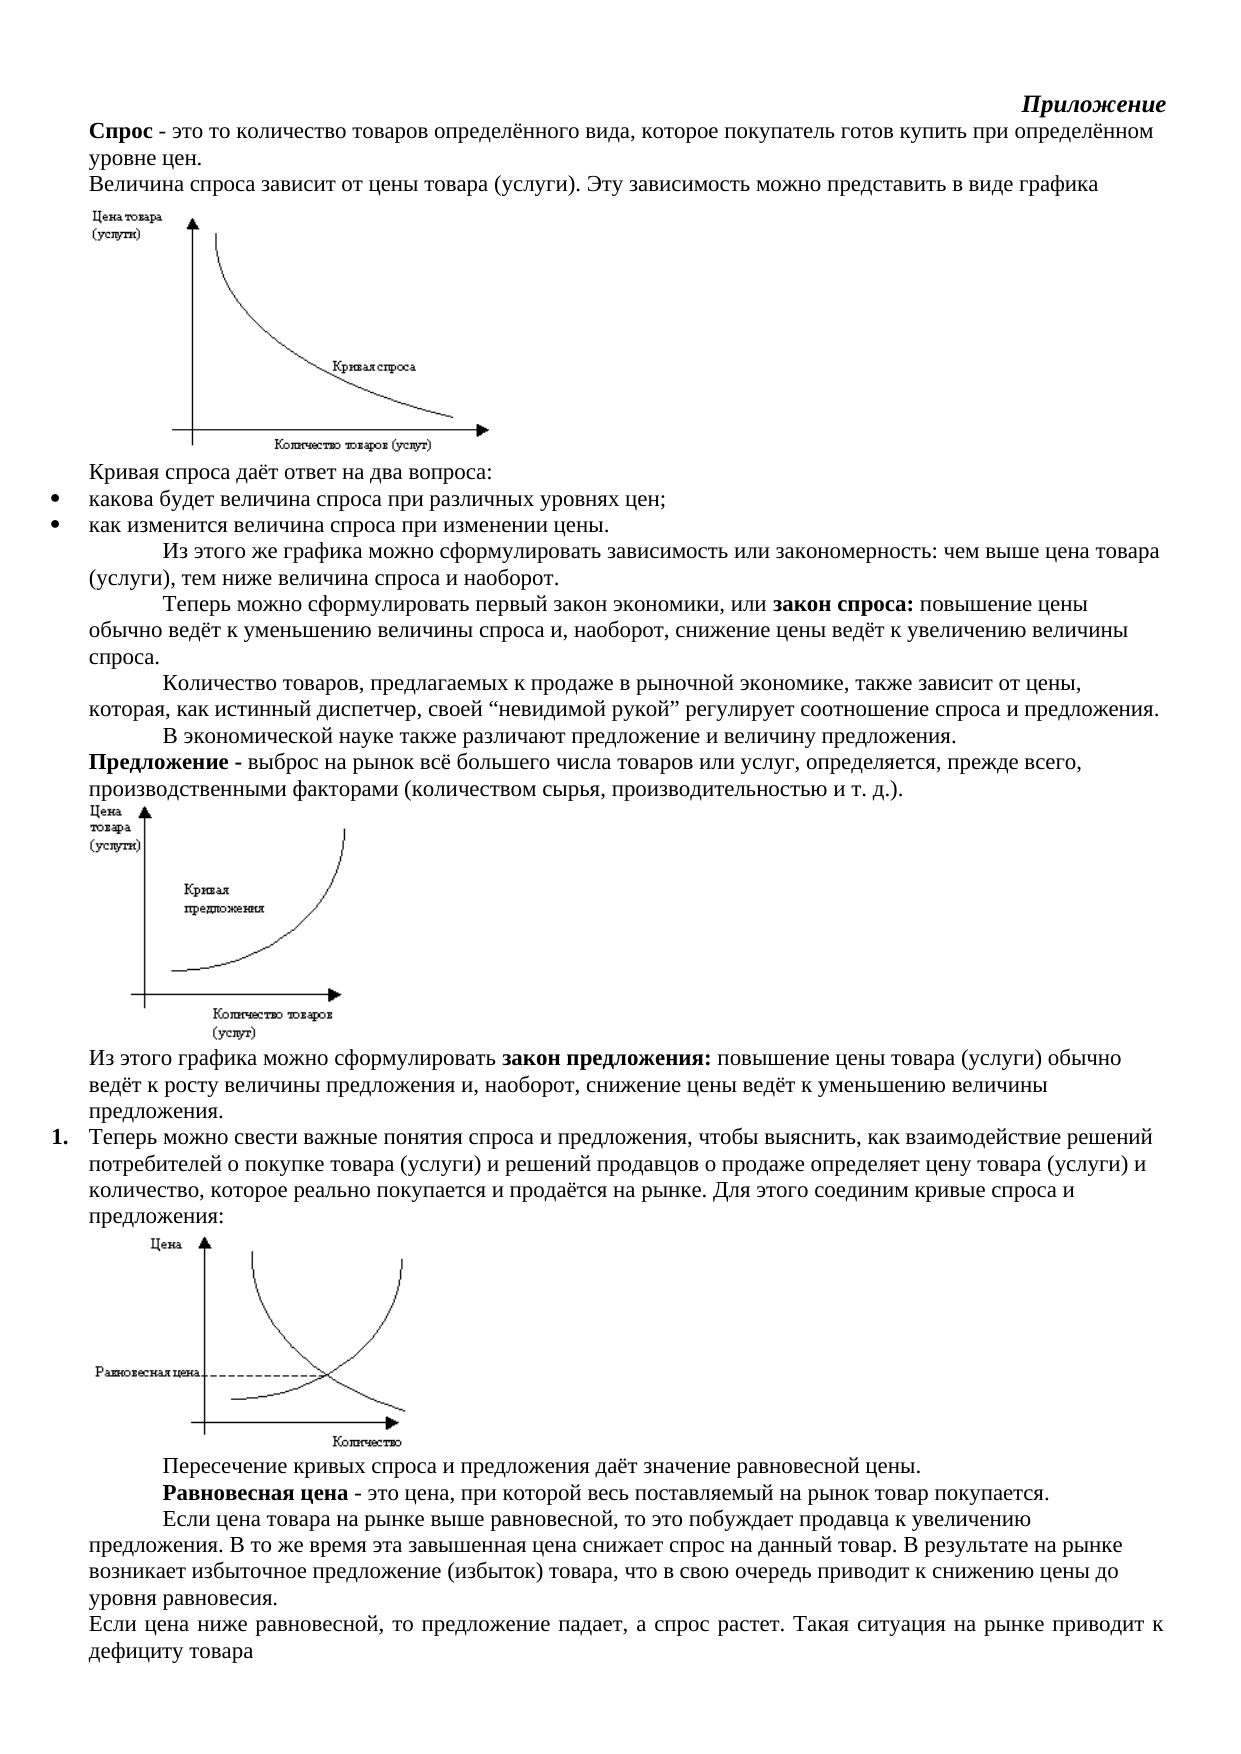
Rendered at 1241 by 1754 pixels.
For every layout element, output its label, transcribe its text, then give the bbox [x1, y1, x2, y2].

text Кривая спроса даёт ответ на два вопроса: [89, 458, 1166, 485]
text Если цена ниже равновесной, то предложение падает, а спрос растет. Такая ситуация на рынке приводит к дефициту товара [89, 1610, 1166, 1663]
list какова будет величина спроса при различных уровнях цен; [51, 485, 1166, 511]
text Пересечение кривых спроса и предложения даёт значение равновесной цены. [89, 1452, 1166, 1478]
text Если цена товара на рынке выше равновесной, то это побуждает продавца к увеличению предложения. В то же время эта завышенная цена снижает спрос на данный товар. В результате на рынке возникает избыточное предложение (избыток) товара, что в свою очередь приводит к снижению цены до уровня равновесия. [89, 1505, 1166, 1610]
picture [88, 1228, 413, 1453]
text В экономической науке также различают предложение и величину предложения. [89, 722, 1166, 748]
list Спрос - это то количество товаров определённого вида, которое покупатель готов купить при определённом уровне цен. [89, 117, 1166, 170]
picture [88, 801, 357, 1045]
list Теперь можно свести важные понятия спроса и предложения, чтобы выяснить, как взаимодействие решений потребителей о покупке товара (услуги) и решений продавцов о продаже определяет цену товара (услуги) и количество, которое реально покупается и продаётся на рынке. Для этого соединим кривые спроса и предложения: [51, 1123, 1166, 1229]
list как изменится величина спроса при изменении цены. [51, 511, 1166, 537]
text Из этого графика можно сформулировать закон предложения: повышение цены товара (услуги) обычно ведёт к росту величины предложения и, наоборот, снижение цены ведёт к уменьшению величины предложения. [89, 1044, 1166, 1123]
text Из этого же графика можно сформулировать зависимость или закономерность: чем выше цена товара (услуги), тем ниже величина спроса и наоборот. [89, 537, 1166, 590]
picture [88, 196, 494, 459]
list Величина спроса зависит от цены товара (услуги). Эту зависимость можно представить в виде графика [89, 170, 1166, 196]
text Приложение [89, 89, 1166, 117]
text Теперь можно сформулировать первый закон экономики, или закон спроса: повышение цены обычно ведёт к уменьшению величины спроса и, наоборот, снижение цены ведёт к увеличению величины спроса. [89, 590, 1166, 669]
text Предложение - выброс на рынок всё большего числа товаров или услуг, определяется, прежде всего, производственными факторами (количеством сырья, производительностью и т. д.). [89, 748, 1166, 801]
text Количество товаров, предлагаемых к продаже в рыночной экономике, также зависит от цены, которая, как истинный диспетчер, своей “невидимой рукой” регулирует соотношение спроса и предложения. [89, 669, 1166, 722]
text Равновесная цена - это цена, при которой весь поставляемый на рынок товар покупается. [89, 1478, 1166, 1505]
